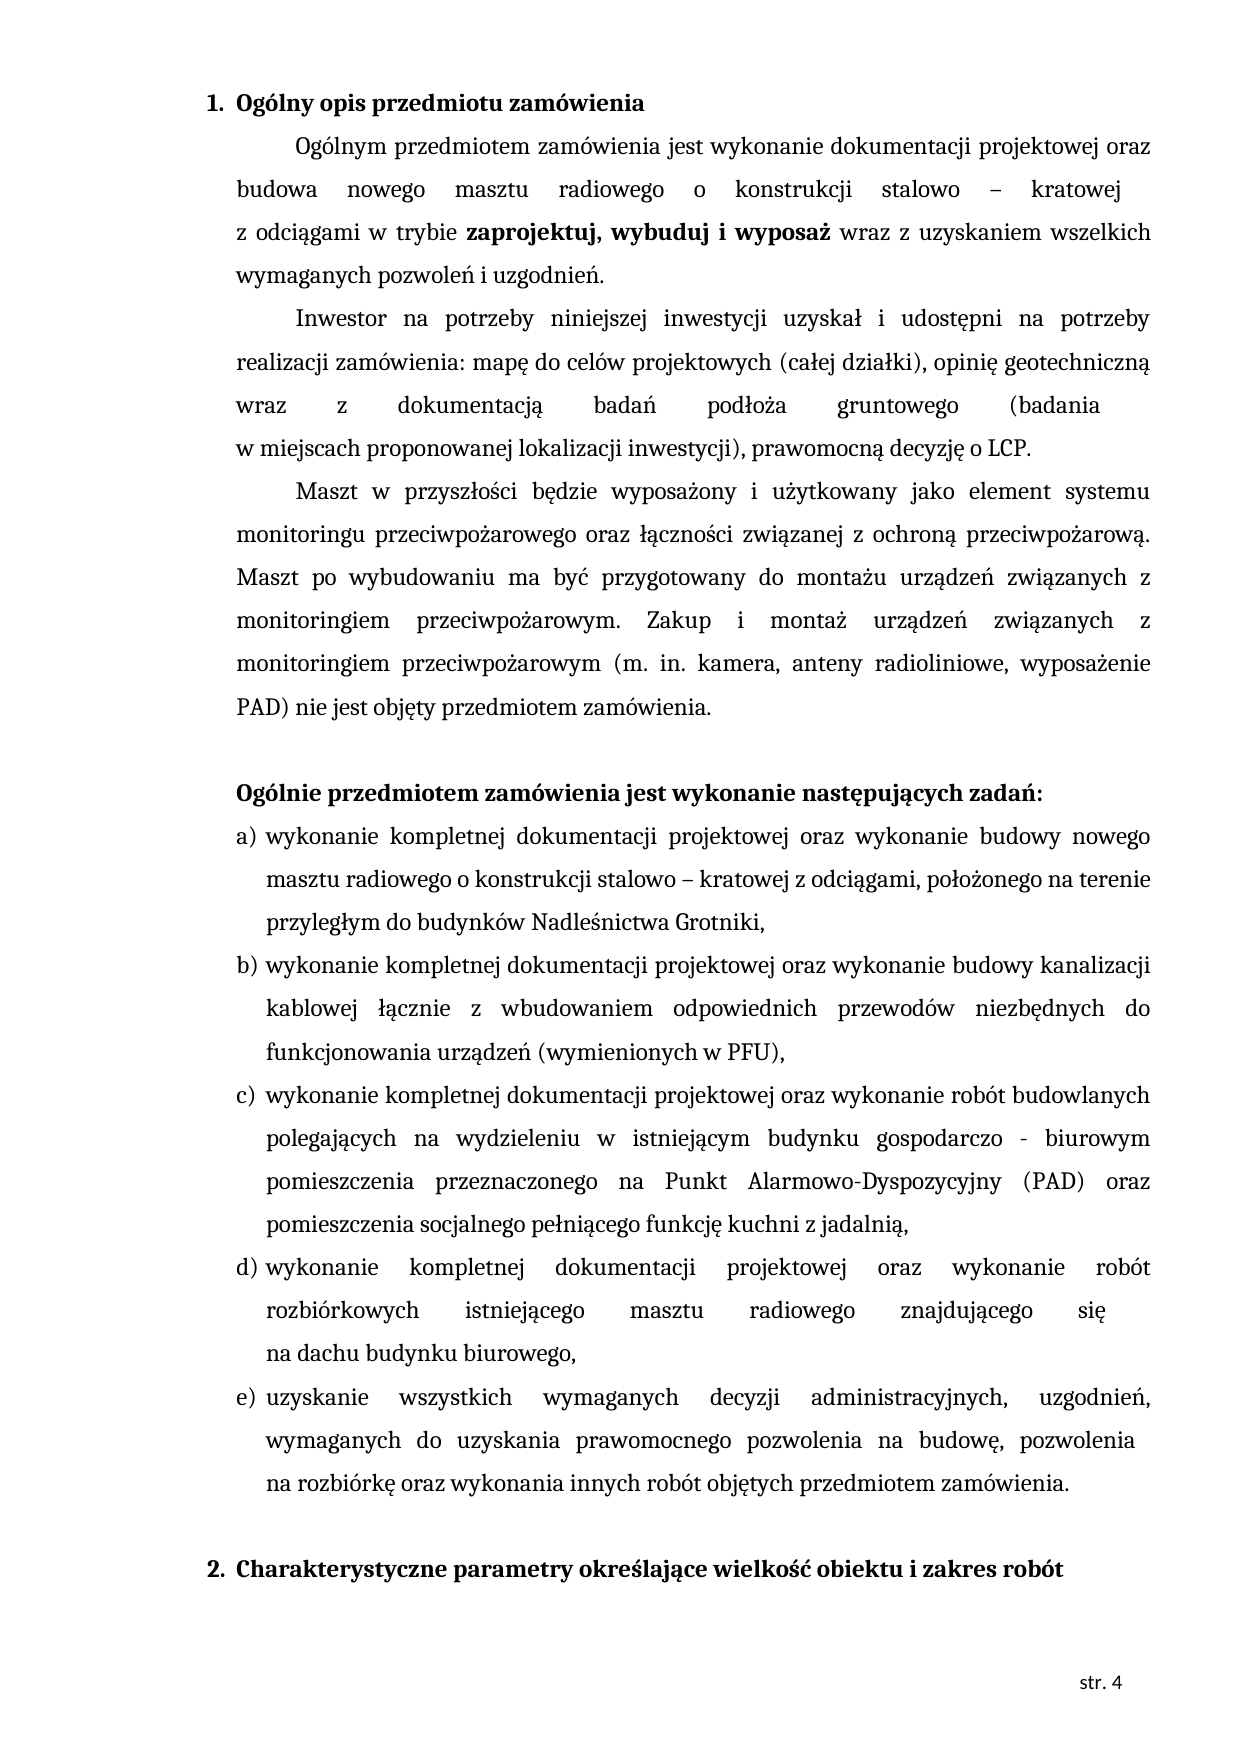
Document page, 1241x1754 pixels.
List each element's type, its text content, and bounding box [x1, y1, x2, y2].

list Charakterystyczne parametry określające wielkość obiektu i zakres robót [207, 1555, 1152, 1584]
text Maszt w przyszłości będzie wyposażony i użytkowany jako element systemu monitoringu przeciwpożarowego oraz łączności związanej z ochroną przeciwpożarową. Maszt po wybudowaniu ma być przygotowany do montażu urządzeń związanych z monitoringiem przeciwpożarowym. Zakup i montaż urządzeń związanych z monitoringiem przeciwpożarowym (m. in. kamera, anteny radioliniowe, wyposażenie PAD) nie jest objęty przedmiotem zamówienia. [236, 477, 1152, 721]
list uzyskanie wszystkich wymaganych decyzji administracyjnych, uzgodnień, wymaganych do uzyskania prawomocnego pozwolenia na budowę, pozwolenia na rozbiórkę oraz wykonania innych robót objętych przedmiotem zamówienia. [236, 1382, 1152, 1497]
list wykonanie kompletnej dokumentacji projektowej oraz wykonanie robót budowlanych polegających na wydzieleniu w istniejącym budynku gospodarczo - biurowym pomieszczenia przeznaczonego na Punkt Alarmowo-Dyspozycyjny (PAD) oraz pomieszczenia socjalnego pełniącego funkcję kuchni z jadalnią, [236, 1081, 1152, 1239]
text Ogólnym przedmiotem zamówienia jest wykonanie dokumentacji projektowej oraz budowa nowego masztu radiowego o konstrukcji stalowo – kratowej z odciągami w trybie zaprojektuj, wybuduj i wyposaż wraz z uzyskaniem wszelkich wymaganych pozwoleń i uzgodnień. [236, 132, 1152, 290]
text Inwestor na potrzeby niniejszej inwestycji uzyskał i udostępni na potrzeby realizacji zamówienia: mapę do celów projektowych (całej działki), opinię geotechniczną wraz z dokumentacją badań podłoża gruntowego (badania w miejscach proponowanej lokalizacji inwestycji), prawomocną decyzję o LCP. [236, 304, 1152, 462]
list Ogólny opis przedmiotu zamówienia [207, 89, 1152, 117]
list wykonanie kompletnej dokumentacji projektowej oraz wykonanie budowy kanalizacji kablowej łącznie z wbudowaniem odpowiednich przewodów niezbędnych do funkcjonowania urządzeń (wymienionych w PFU), [236, 951, 1152, 1066]
list wykonanie kompletnej dokumentacji projektowej oraz wykonanie robót rozbiórkowych istniejącego masztu radiowego znajdującego się na dachu budynku biurowego, [236, 1253, 1152, 1368]
list wykonanie kompletnej dokumentacji projektowej oraz wykonanie budowy nowego masztu radiowego o konstrukcji stalowo – kratowej z odciągami, położonego na terenie przyległym do budynków Nadleśnictwa Grotniki, [236, 822, 1152, 937]
text Ogólnie przedmiotem zamówienia jest wykonanie następujących zadań: [236, 779, 1152, 807]
